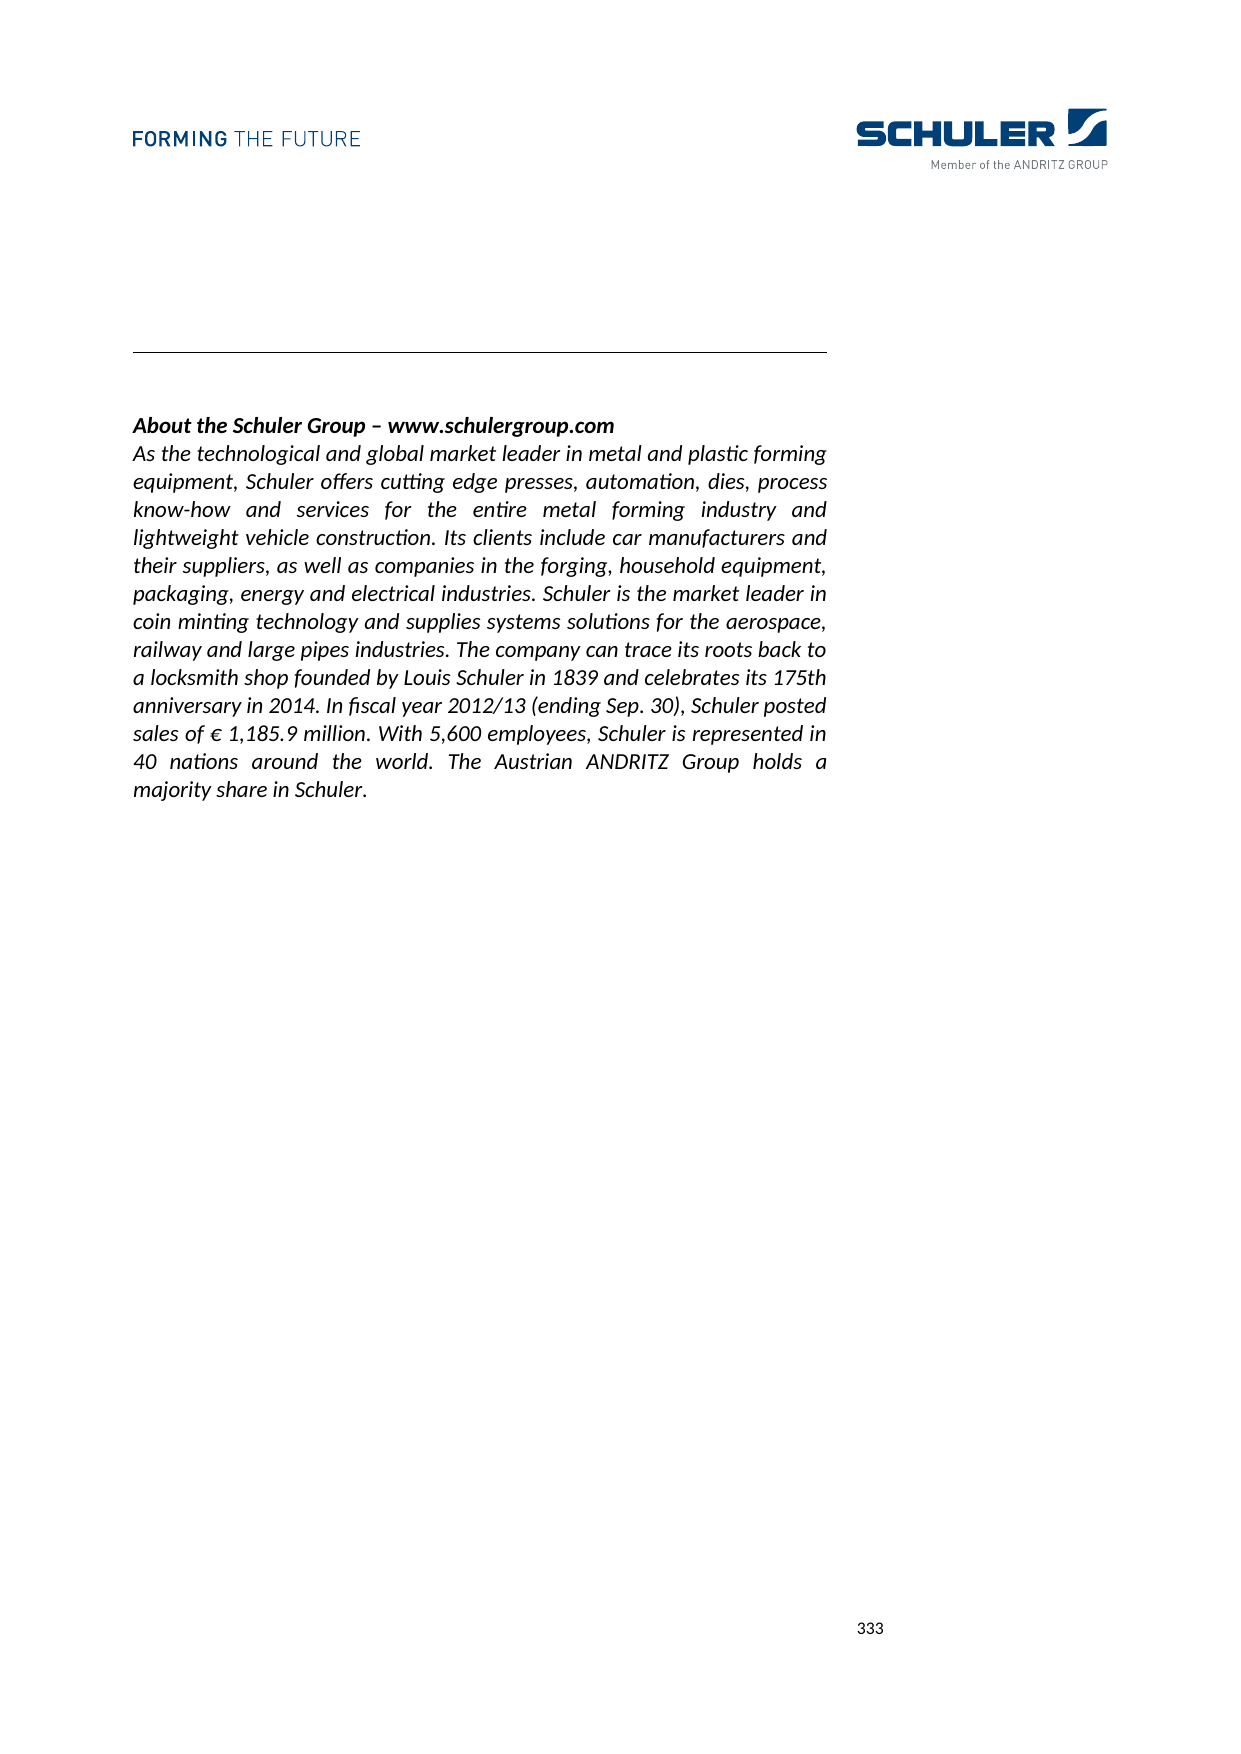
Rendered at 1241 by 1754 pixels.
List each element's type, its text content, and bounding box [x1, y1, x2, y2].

text About the Schuler Group – www.schulergroup.com [133, 411, 828, 439]
text As the technological and global market leader in metal and plastic forming equipment, Schuler offers cutting edge presses, automation, dies, process know-how and services for the entire metal forming industry and lightweight vehicle construction. Its clients include car manufacturers and their suppliers, as well as companies in the forging, household equipment, packaging, energy and electrical industries. Schuler is the market leader in coin minting technology and supplies systems solutions for the aerospace, railway and large pipes industries. The company can trace its roots back to a locksmith shop founded by Louis Schuler in 1839 and celebrates its 175th anniversary in 2014. In fiscal year 2012/13 (ending Sep. 30), Schuler posted sales of € 1,185.9 million. With 5,600 employees, Schuler is represented in 40 nations around the world. The Austrian ANDRITZ Group holds a majority share in Schuler. [133, 439, 828, 803]
